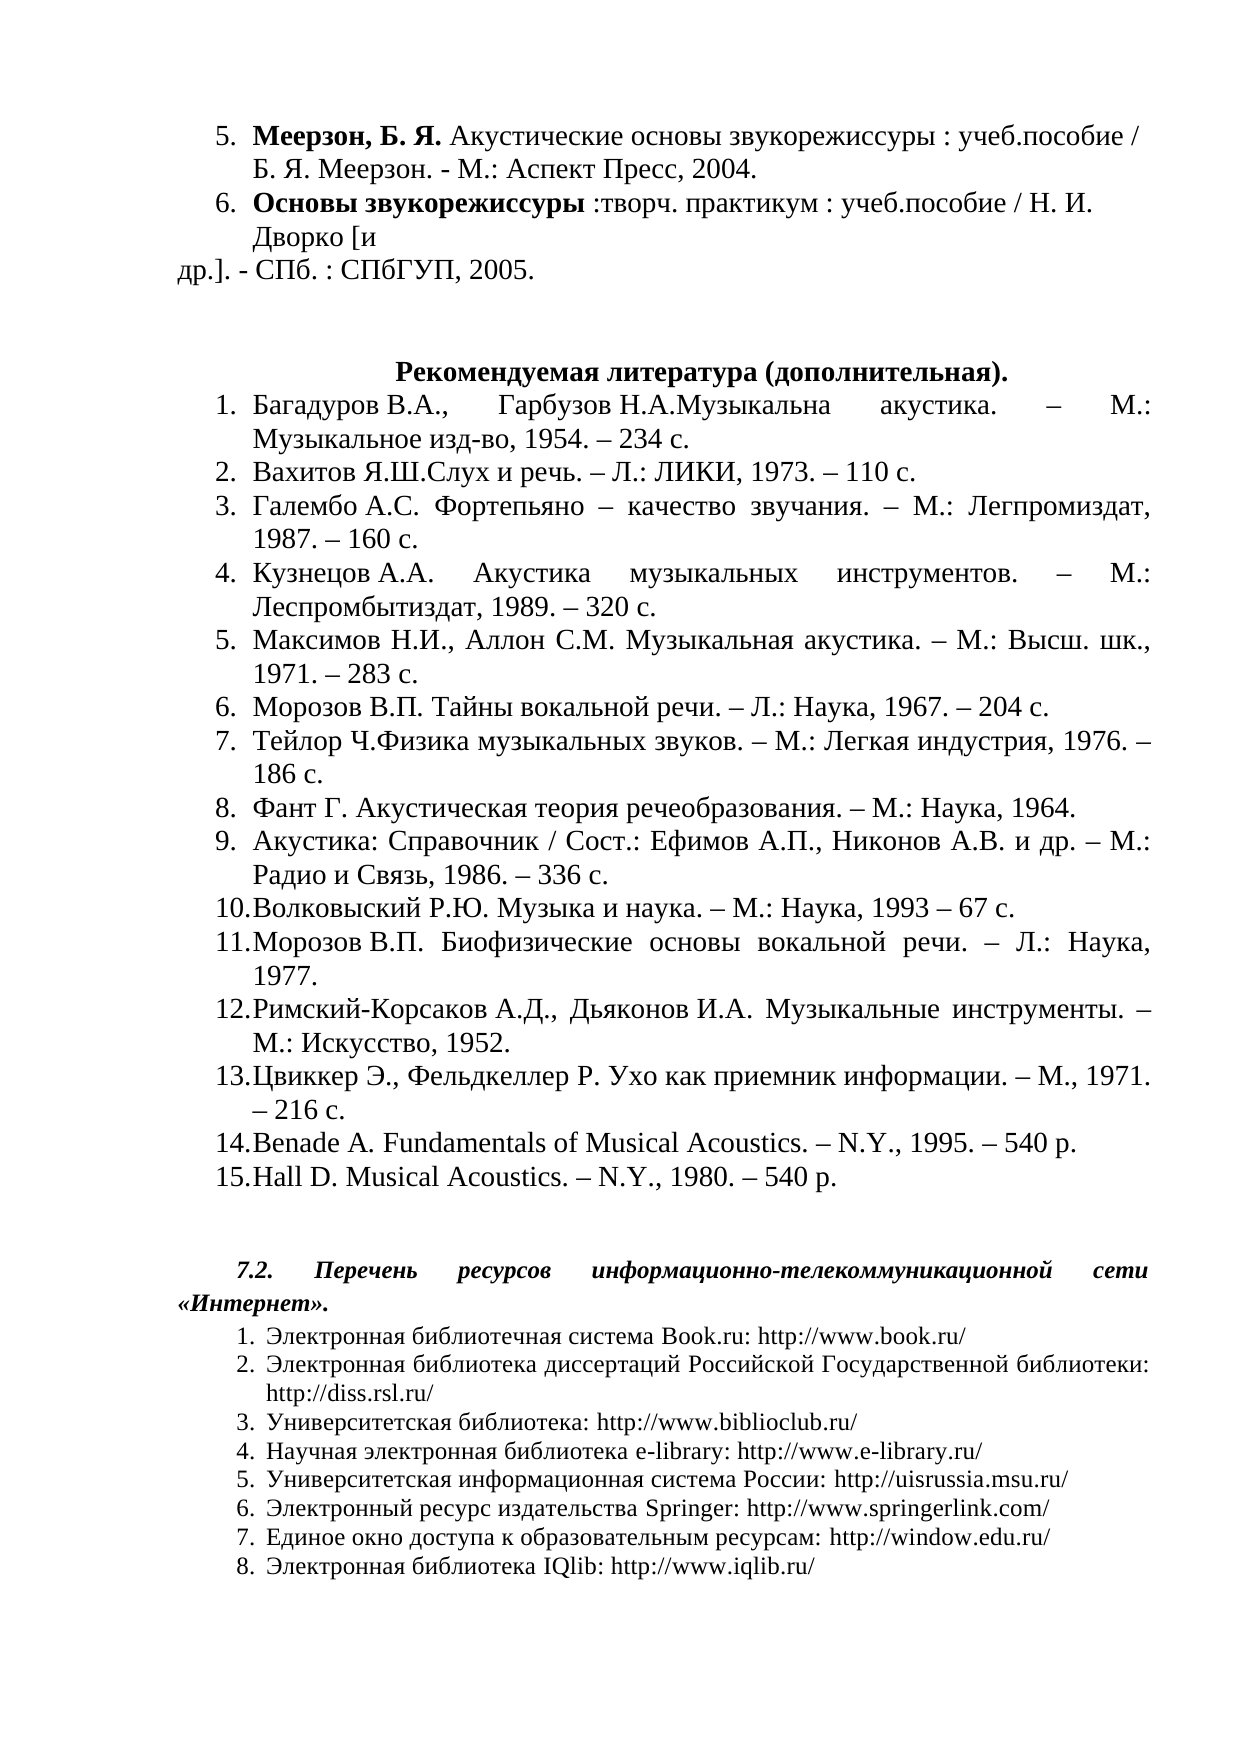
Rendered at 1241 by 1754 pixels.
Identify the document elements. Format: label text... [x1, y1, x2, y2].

list Меерзон, Б. Я. Акустические основы звукорежиссуры : учеб.пособие / Б. Я. Меерзон. - М.: Аспект Пресс, 2004. [215, 118, 1152, 185]
list Максимов Н.И., Аллон С.М. Музыкальная акустика. – М.: Высш. шк., 1971. – 283 с. [215, 622, 1152, 689]
list Галембо А.С. Фортепьяно – качество звучания. – М.: Легпромиздат, 1987. – 160 с. [215, 488, 1152, 555]
list Основы звукорежиссуры :творч. практикум : учеб.пособие / Н. И. Дворко [и [215, 185, 1152, 252]
list Вахитов Я.Ш.Слух и речь. – Л.: ЛИКИ, 1973. – 110 с. [215, 454, 1152, 488]
list Университетская информационная система России: http://uisrussia.msu.ru/ [236, 1464, 1152, 1493]
list Единое окно доступа к образовательным ресурсам: http://window.edu.ru/ [236, 1522, 1152, 1551]
list Цвиккер Э., Фельдкеллер Р. Ухо как приемник информации. – М., 1971. – 216 с. [215, 1058, 1152, 1125]
list Тейлор Ч.Физика музыкальных звуков. – М.: Легкая индустрия, 1976. – 186 с. [215, 723, 1152, 790]
list Фант Г. Акустическая теория речеобразования. – М.: Наука, 1964. [215, 790, 1152, 823]
text др.]. - СПб. : СПбГУП, 2005. [177, 252, 1152, 286]
list Кузнецов А.А. Акустика музыкальных инструментов. – М.: Леспромбытиздат, 1989. – 320 с. [215, 555, 1152, 622]
list Электронная библиотечная система Book.ru: http://www.book.ru/ [236, 1321, 1152, 1349]
list Научная электронная библиотека e-library: http://www.e-library.ru/ [236, 1436, 1152, 1464]
list Benade A. Fundamentals of Musical Acoustics. – N.Y., 1995. – 540 p. [215, 1125, 1152, 1159]
list Акустика: Справочник / Сост.: Ефимов А.П., Никонов А.В. и др. – М.: Радио и Связь, 1986. – 336 с. [215, 823, 1152, 891]
list Hall D. Musical Acoustics. – N.Y., 1980. – 540 p. [215, 1159, 1152, 1192]
list Багадуров В.А., Гарбузов Н.А.Музыкальна акустика. – М.: Музыкальное изд-во, 1954. – 234 с. [215, 387, 1152, 454]
list Волковыский Р.Ю. Музыка и наука. – М.: Наука, 1993 – 67 с. [215, 891, 1152, 924]
list Электронный ресурс издательства Springer: http://www.springerlink.com/ [236, 1493, 1152, 1522]
list Электронная библиотека диссертаций Российской Государственной библиотеки: http://diss.rsl.ru/ [236, 1349, 1152, 1407]
list Электронная библиотека IQlib: http://www.iqlib.ru/ [236, 1551, 1152, 1579]
list Морозов В.П. Биофизические основы вокальной речи. – Л.: Наука, 1977. [215, 924, 1152, 991]
text Рекомендуемая литература (дополнительная). [252, 354, 1152, 387]
list Университетская библиотека: http://www.biblioclub.ru/ [236, 1407, 1152, 1436]
list Римский-Корсаков А.Д., Дьяконов И.А. Музыкальные инструменты. – М.: Искусство, 1952. [215, 991, 1152, 1058]
text 7.2. Перечень ресурсов информационно-телекоммуникационной сети «Интернет». [177, 1255, 1152, 1317]
list Морозов В.П. Тайны вокальной речи. – Л.: Наука, 1967. – 204 с. [215, 689, 1152, 723]
